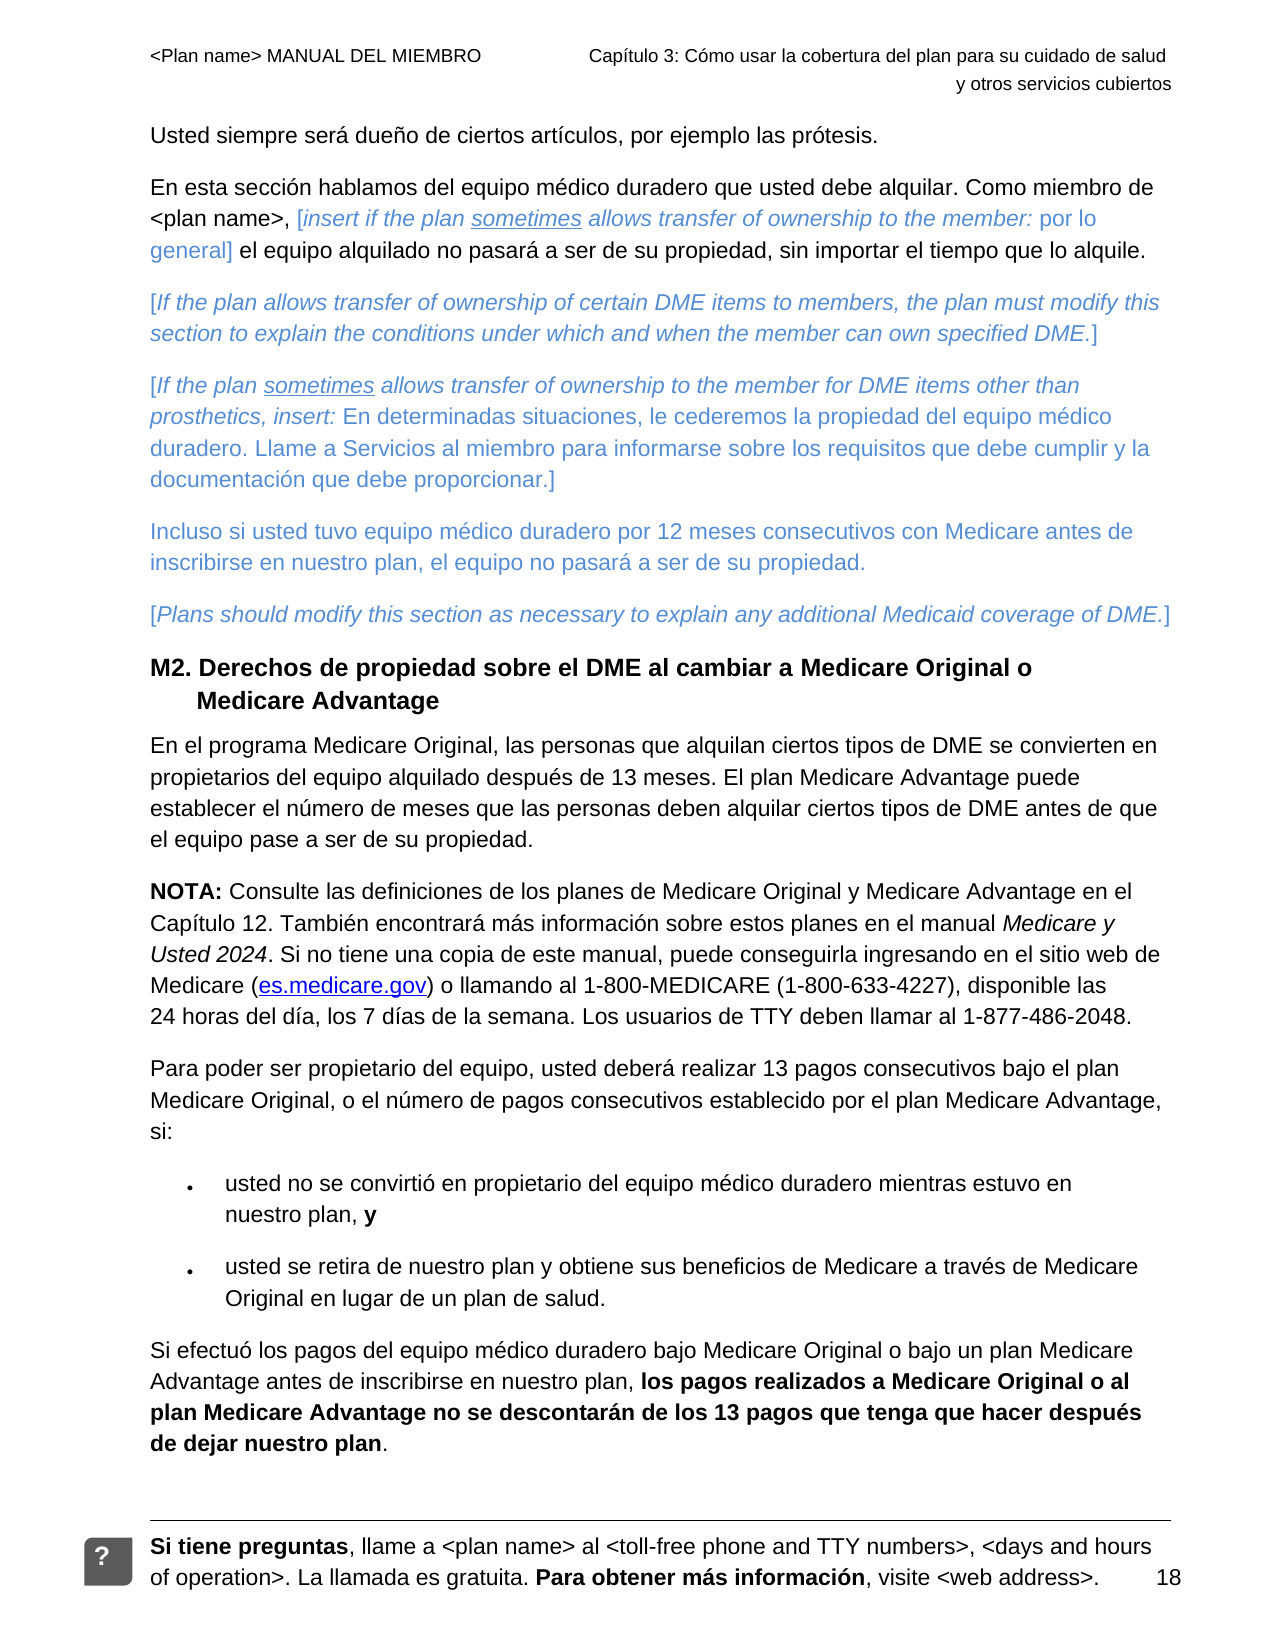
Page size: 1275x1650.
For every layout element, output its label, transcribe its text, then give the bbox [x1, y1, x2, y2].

text En esta sección hablamos del equipo médico duradero que usted debe alquilar. Como miembro de <plan name>, [insert if the plan sometimes allows transfer of ownership to the member: por lo general] el equipo alquilado no pasará a ser de su propiedad, sin importar el tiempo que lo alquile. [150, 171, 1171, 264]
subtitle M2. Derechos de propiedad sobre el DME al cambiar a Medicare Original o Medicare Advantage [150, 650, 1096, 716]
text Usted siempre será dueño de ciertos artículos, por ejemplo las prótesis. [150, 118, 1171, 150]
text [If the plan sometimes allows transfer of ownership to the member for DME items other than prosthetics, insert: En determinadas situaciones, le cederemos la propiedad del equipo médico duradero. Llame a Servicios al miembro para informarse sobre los requisitos que debe cumplir y la documentación que debe proporcionar.] [150, 368, 1171, 493]
text [Plans should modify this section as necessary to explain any additional Medicaid coverage of DME.] [150, 598, 1171, 629]
list usted se retira de nuestro plan y obtiene sus beneficios de Medicare a través de Medicare Original en lugar de un plan de salud. [187, 1250, 1171, 1312]
text Incluso si usted tuvo equipo médico duradero por 12 meses consecutivos con Medicare antes de inscribirse en nuestro plan, el equipo no pasará a ser de su propiedad. [150, 514, 1171, 577]
text Si efectuó los pagos del equipo médico duradero bajo Medicare Original o bajo un plan Medicare Advantage antes de inscribirse en nuestro plan, los pagos realizados a Medicare Original o al plan Medicare Advantage no se descontarán de los 13 pagos que tenga que hacer después de dejar nuestro plan. [150, 1333, 1171, 1458]
text [If the plan allows transfer of ownership of certain DME items to members, the plan must modify this section to explain the conditions under which and when the member can own specified DME.] [150, 285, 1171, 348]
text En el programa Medicare Original, las personas que alquilan ciertos tipos de DME se convierten en propietarios del equipo alquilado después de 13 meses. El plan Medicare Advantage puede establecer el número de meses que las personas deben alquilar ciertos tipos de DME antes de que el equipo pase a ser de su propiedad. [150, 729, 1171, 854]
list usted no se convirtió en propietario del equipo médico duradero mientras estuvo en nuestro plan, y [187, 1166, 1096, 1229]
text Para poder ser propietario del equipo, usted deberá realizar 13 pagos consecutivos bajo el plan Medicare Original, o el número de pagos consecutivos establecido por el plan Medicare Advantage, si: [150, 1052, 1171, 1146]
text NOTA: Consulte las definiciones de los planes de Medicare Original y Medicare Advantage en el Capítulo 12. También encontrará más información sobre estos planes en el manual Medicare y Usted 2024. Si no tiene una copia de este manual, puede conseguirla ingresando en el sitio web de Medicare (es.medicare.gov) o llamando al 1-800-MEDICARE (1-800-633-4227), disponible las 24 horas del día, los 7 días de la semana. Los usuarios de TTY deben llamar al 1-877-486-2048. [150, 875, 1171, 1031]
